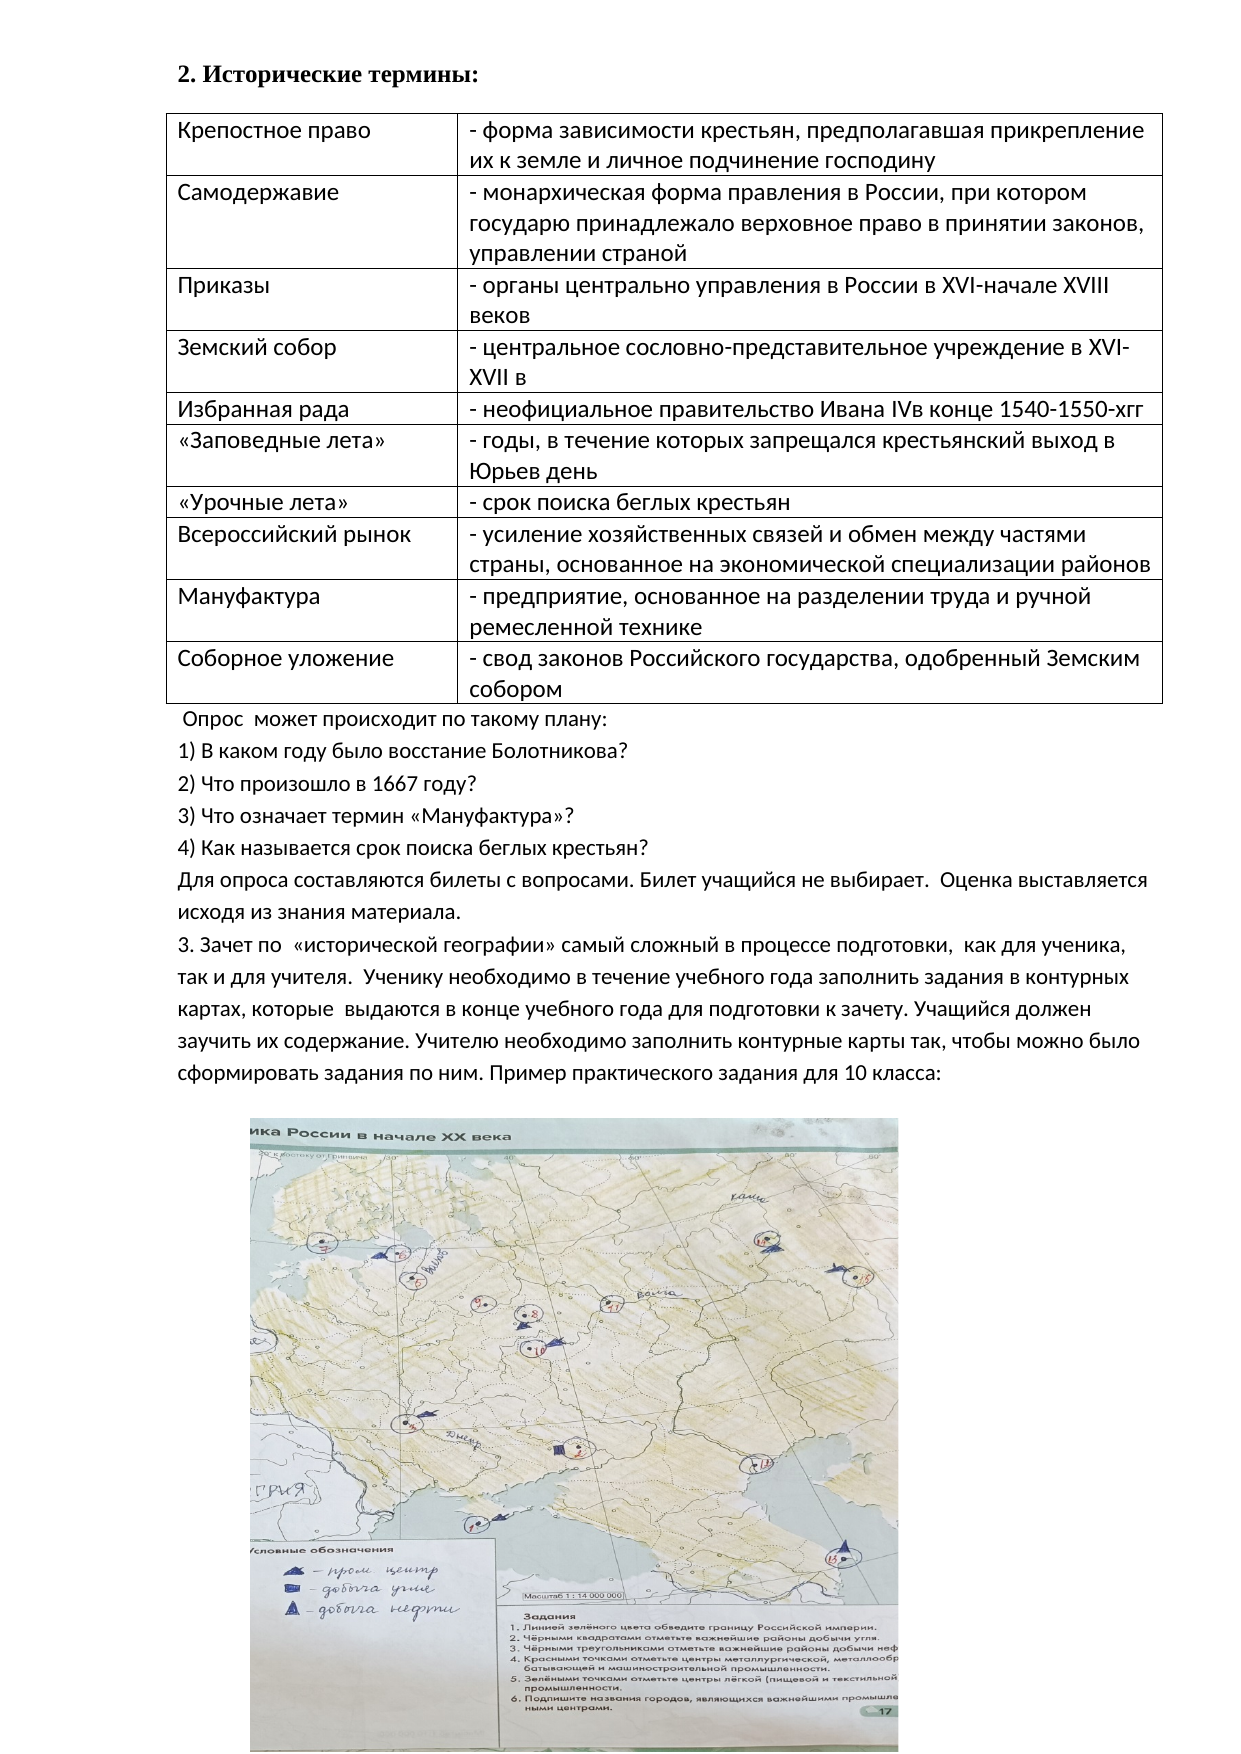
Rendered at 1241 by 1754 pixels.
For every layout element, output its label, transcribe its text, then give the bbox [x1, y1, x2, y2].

table_cell Приказы [167, 269, 457, 330]
table_cell Мануфактура [167, 580, 457, 641]
table_cell «Урочные лета» [167, 487, 457, 517]
text 2. Исторические термины: [177, 59, 1152, 88]
table_header Крепостное право [167, 114, 457, 175]
picture [248, 1118, 898, 1750]
table_cell Всероссийский рынок [167, 518, 457, 579]
table_cell Соборное уложение [167, 642, 457, 703]
table_cell «Заповедные лета» [167, 425, 457, 486]
table_cell - годы, в течение которых запрещался крестьянский выход в Юрьев день [458, 425, 1162, 486]
table_cell - срок поиска беглых крестьян [458, 487, 1162, 517]
table_header - форма зависимости крестьян, предполагавшая прикрепление их к земле и личное подчинение господину [458, 114, 1162, 175]
table_cell Земский собор [167, 331, 457, 392]
table_cell - монархическая форма правления в России, при котором государю принадлежало верховное право в принятии законов, управлении страной [458, 176, 1162, 268]
table_cell - свод законов Российского государства, одобренный Земским собором [458, 642, 1162, 703]
table_cell Самодержавие [167, 176, 457, 268]
table_cell - органы центрально управления в России в XVI-начале XVIII веков [458, 269, 1162, 330]
table_cell - центральное сословно-представительное учреждение в XVI-XVII в [458, 331, 1162, 392]
table_cell - предприятие, основанное на разделении труда и ручной ремесленной технике [458, 580, 1162, 641]
table_cell - усиление хозяйственных связей и обмен между частями страны, основанное на экономической специализации районов [458, 518, 1162, 579]
text Опрос может происходит по такому плану: 1) В каком году было восстание Болотникова? 2) Что произошло в 1667 году? 3) Что означает термин «Мануфактура»? 4) Как называется срок поиска беглых крестьян? Для опроса составляются билеты с вопросами. Билет учащийся не выбирает. Оценка выставляется исходя из знания материала. 3. Зачет по «исторической географии» самый сложный в процессе подготовки, как для ученика, так и для учителя. Ученику необходимо в течение учебного года заполнить задания в контурных картах, которые выдаются в конце учебного года для подготовки к зачету. Учащийся должен заучить их содержание. Учителю необходимо заполнить контурные карты так, чтобы можно было сформировать задания по ним. Пример практического задания для 10 класса: [177, 704, 1152, 1086]
table_cell - неофициальное правительство Ивана IVв конце 1540-1550-хгг [458, 393, 1162, 423]
table_cell Избранная рада [167, 393, 457, 423]
